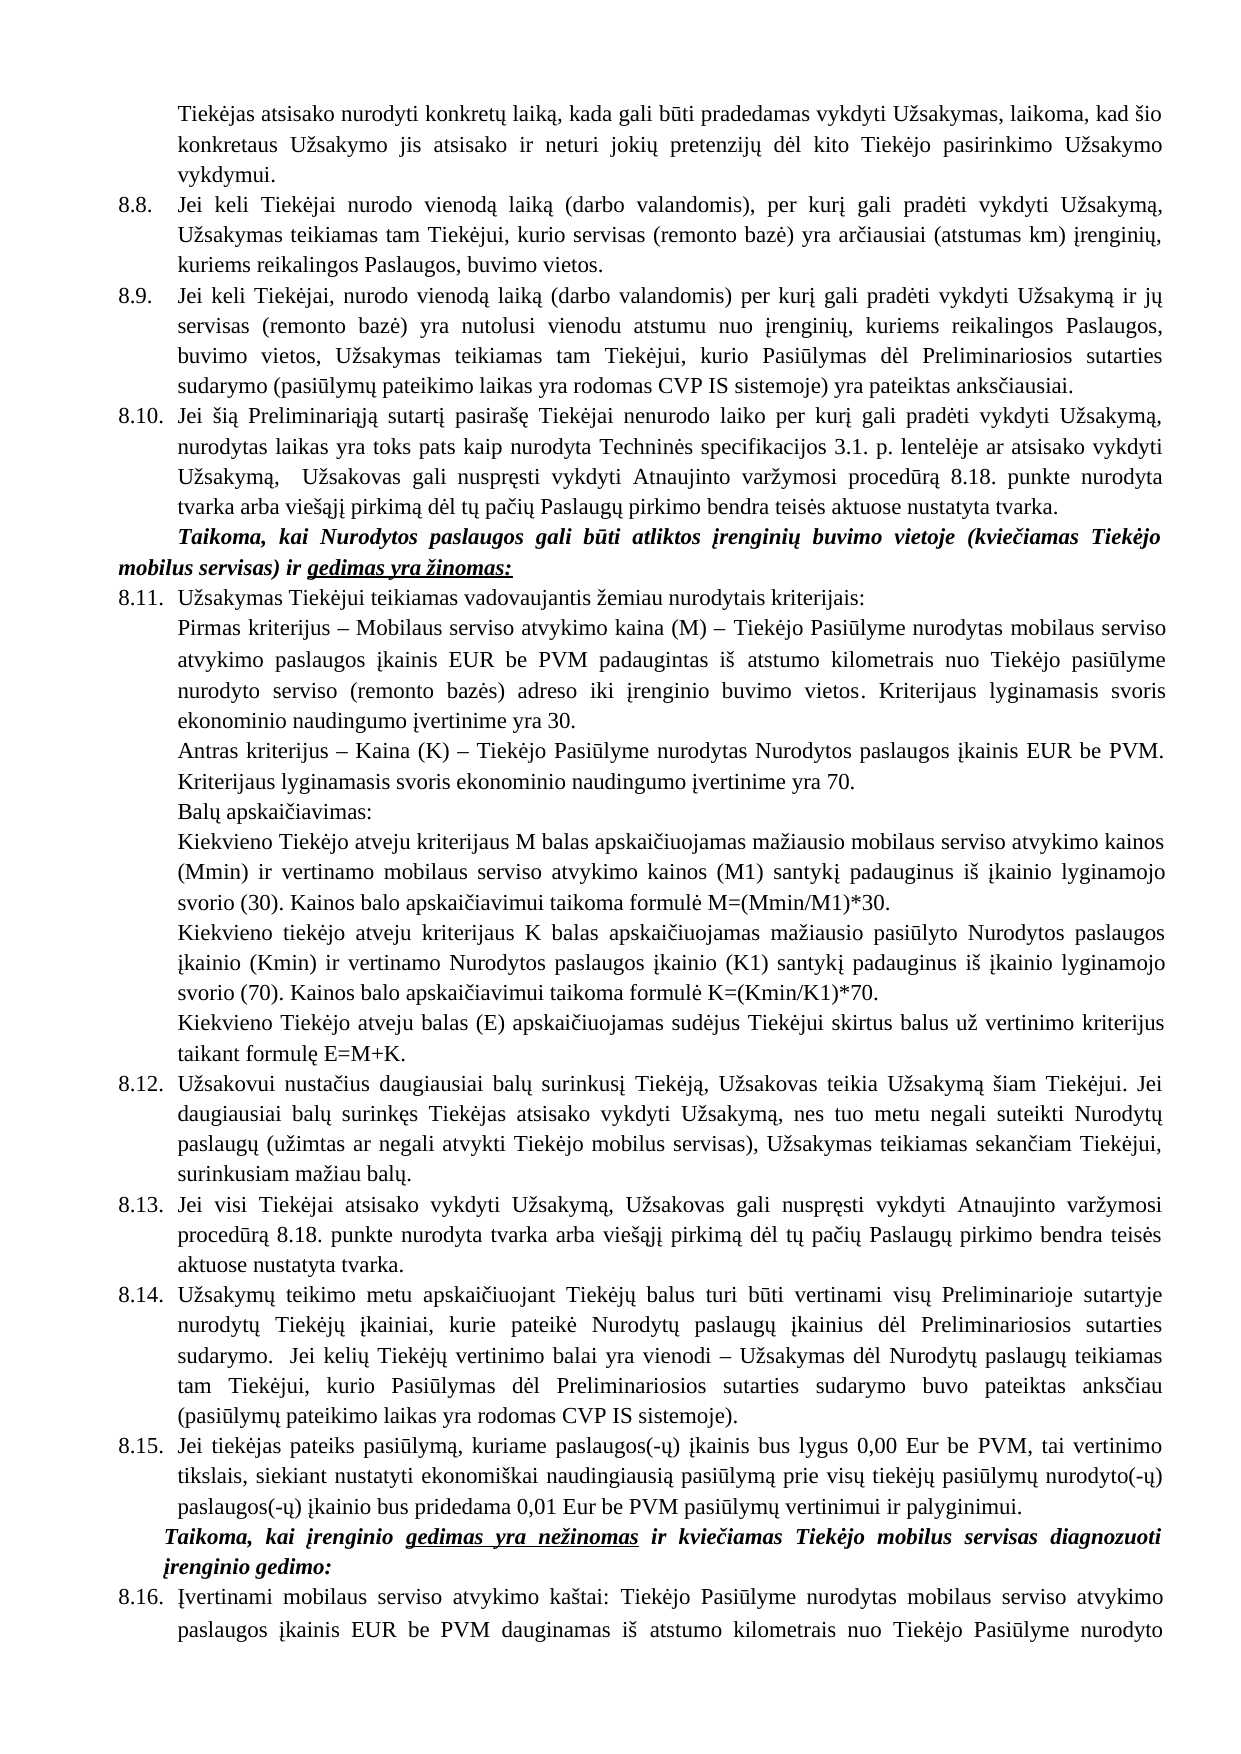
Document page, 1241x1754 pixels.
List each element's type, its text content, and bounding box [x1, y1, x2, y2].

list Pirmas kriterijus – Mobilaus serviso atvykimo kaina (M) – Tiekėjo Pasiūlyme nurodytas mobilaus serviso atvykimo paslaugos įkainis EUR be PVM padaugintas iš atstumo kilometrais nuo Tiekėjo pasiūlyme nurodyto serviso (remonto bazės) adreso iki įrenginio buvimo vietos. Kriterijaus lyginamasis svoris ekonominio naudingumo įvertinime yra 30. [177, 614, 1166, 734]
text Taikoma, kai Nurodytos paslaugos gali būti atliktos įrenginių buvimo vietoje (kviečiamas Tiekėjo mobilus servisas) ir gedimas yra žinomas: [118, 523, 1164, 580]
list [118, 100, 1164, 187]
list Kiekvieno tiekėjo atveju kriterijaus K balas apskaičiuojamas mažiausio pasiūlyto Nurodytos paslaugos įkainio (Kmin) ir vertinamo Nurodytos paslaugos įkainio (K1) santykį padauginus iš įkainio lyginamojo svorio (70). Kainos balo apskaičiavimui taikoma formulė K=(Kmin/K1)*70. [177, 919, 1166, 1006]
list Jei šią Preliminariąją sutartį pasirašę Tiekėjai nenurodo laiko per kurį gali pradėti vykdyti Užsakymą, nurodytas laikas yra toks pats kaip nurodyta Techninės specifikacijos 3.1. p. lentelėje ar atsisako vykdyti Užsakymą, Užsakovas gali nuspręsti vykdyti Atnaujinto varžymosi procedūrą 8.18. punkte nurodyta tvarka arba viešąjį pirkimą dėl tų pačių Paslaugų pirkimo bendra teisės aktuose nustatyta tvarka. [118, 402, 1164, 519]
text Taikoma, kai įrenginio gedimas yra nežinomas ir kviečiamas Tiekėjo mobilus servisas diagnozuoti įrenginio gedimo: [163, 1523, 1164, 1579]
list Jei keli Tiekėjai nurodo vienodą laiką (darbo valandomis), per kurį gali pradėti vykdyti Užsakymą, Užsakymas teikiamas tam Tiekėjui, kurio servisas (remonto bazė) yra arčiausiai (atstumas km) įrenginių, kuriems reikalingos Paslaugos, buvimo vietos. [118, 191, 1164, 278]
list Jei tiekėjas pateiks pasiūlymą, kuriame paslaugos(-ų) įkainis bus lygus 0,00 Eur be PVM, tai vertinimo tikslais, siekiant nustatyti ekonomiškai naudingiausią pasiūlymą prie visų tiekėjų pasiūlymų nurodyto(-ų) paslaugos(-ų) įkainio bus pridedama 0,01 Eur be PVM pasiūlymų vertinimui ir palyginimui. [118, 1432, 1164, 1519]
list Jei visi Tiekėjai atsisako vykdyti Užsakymą, Užsakovas gali nuspręsti vykdyti Atnaujinto varžymosi procedūrą 8.18. punkte nurodyta tvarka arba viešąjį pirkimą dėl tų pačių Paslaugų pirkimo bendra teisės aktuose nustatyta tvarka. [118, 1191, 1164, 1277]
list Kiekvieno Tiekėjo atveju kriterijaus M balas apskaičiuojamas mažiausio mobilaus serviso atvykimo kainos (Mmin) ir vertinamo mobilaus serviso atvykimo kainos (M1) santykį padauginus iš įkainio lyginamojo svorio (30). Kainos balo apskaičiavimui taikoma formulė M=(Mmin/M1)*30. [177, 828, 1166, 915]
list Jei keli Tiekėjai, nurodo vienodą laiką (darbo valandomis) per kurį gali pradėti vykdyti Užsakymą ir jų servisas (remonto bazė) yra nutolusi vienodu atstumu nuo įrenginių, kuriems reikalingos Paslaugos, buvimo vietos, Užsakymas teikiamas tam Tiekėjui, kurio Pasiūlymas dėl Preliminariosios sutarties sudarymo (pasiūlymų pateikimo laikas yra rodomas CVP IS sistemoje) yra pateiktas anksčiausiai. [118, 282, 1164, 399]
list Balų apskaičiavimas: [177, 798, 1166, 824]
list Antras kriterijus – Kaina (K) – Tiekėjo Pasiūlyme nurodytas Nurodytos paslaugos įkainis EUR be PVM. Kriterijaus lyginamasis svoris ekonominio naudingumo įvertinime yra 70. [177, 738, 1166, 794]
list Kiekvieno Tiekėjo atveju balas (E) apskaičiuojamas sudėjus Tiekėjui skirtus balus už vertinimo kriterijus taikant formulę E=M+K. [177, 1009, 1166, 1066]
list Užsakymų teikimo metu apskaičiuojant Tiekėjų balus turi būti vertinami visų Preliminarioje sutartyje nurodytų Tiekėjų įkainiai, kurie pateikė Nurodytų paslaugų įkainius dėl Preliminariosios sutarties sudarymo. Jei kelių Tiekėjų vertinimo balai yra vienodi – Užsakymas dėl Nurodytų paslaugų teikiamas tam Tiekėjui, kurio Pasiūlymas dėl Preliminariosios sutarties sudarymo buvo pateiktas anksčiau (pasiūlymų pateikimo laikas yra rodomas CVP IS sistemoje). [118, 1281, 1164, 1428]
list Užsakymas Tiekėjui teikiamas vadovaujantis žemiau nurodytais kriterijais: [118, 584, 1164, 610]
list Užsakovui nustačius daugiausiai balų surinkusį Tiekėją, Užsakovas teikia Užsakymą šiam Tiekėjui. Jei daugiausiai balų surinkęs Tiekėjas atsisako vykdyti Užsakymą, nes tuo metu negali suteikti Nurodytų paslaugų (užimtas ar negali atvykti Tiekėjo mobilus servisas), Užsakymas teikiamas sekančiam Tiekėjui, surinkusiam mažiau balų. [118, 1070, 1164, 1187]
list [118, 1583, 1164, 1643]
